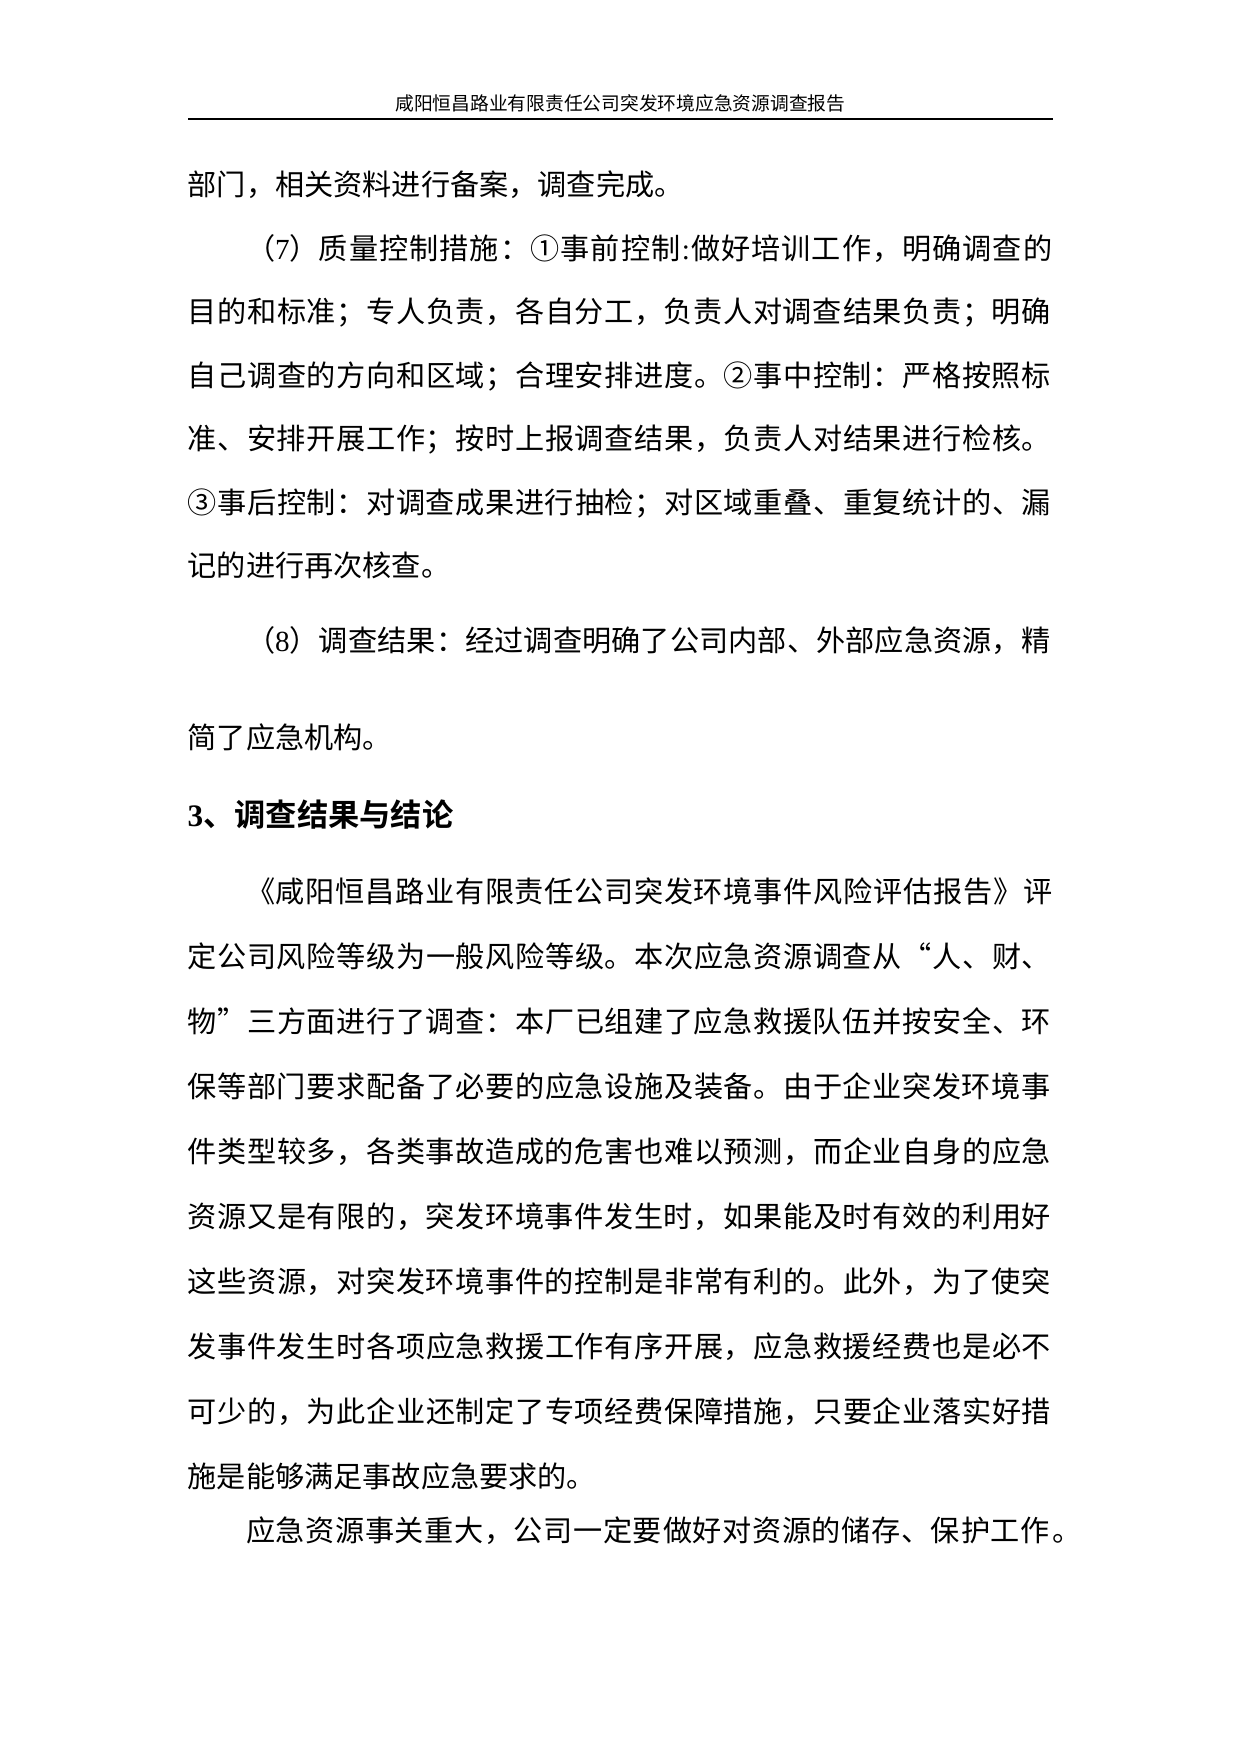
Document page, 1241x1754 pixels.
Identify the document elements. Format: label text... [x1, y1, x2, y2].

list 质量控制措施：①事前控制:做好培训工作，明确调查的目的和标准；专人负责，各自分工，负责人对调查结果负责；明确自己调查的方向和区域；合理安排进度。②事中控制：严格按照标准、安排开展工作；按时上报调查结果，负责人对结果进行检核。③事后控制：对调查成果进行抽检；对区域重叠、重复统计的、漏记的进行再次核查。 [187, 225, 1053, 585]
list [187, 162, 1053, 204]
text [187, 1507, 1053, 1550]
text 3、调查结果与结论 [187, 790, 1053, 835]
list 调查结果：经过调查明确了公司内部、外部应急资源，精简了应急机构。 [187, 606, 1053, 768]
text 《咸阳恒昌路业有限责任公司突发环境事件风险评估报告》评定公司风险等级为一般风险等级。本次应急资源调查从“人、财、物”三方面进行了调查：本厂已组建了应急救援队伍并按安全、环保等部门要求配备了必要的应急设施及装备。由于企业突发环境事件类型较多，各类事故造成的危害也难以预测，而企业自身的应急资源又是有限的，突发环境事件发生时，如果能及时有效的利用好这些资源，对突发环境事件的控制是非常有利的。此外，为了使突发事件发生时各项应急救援工作有序开展，应急救援经费也是必不可少的，为此企业还制定了专项经费保障措施，只要企业落实好措施是能够满足事故应急要求的。 [187, 857, 1053, 1507]
